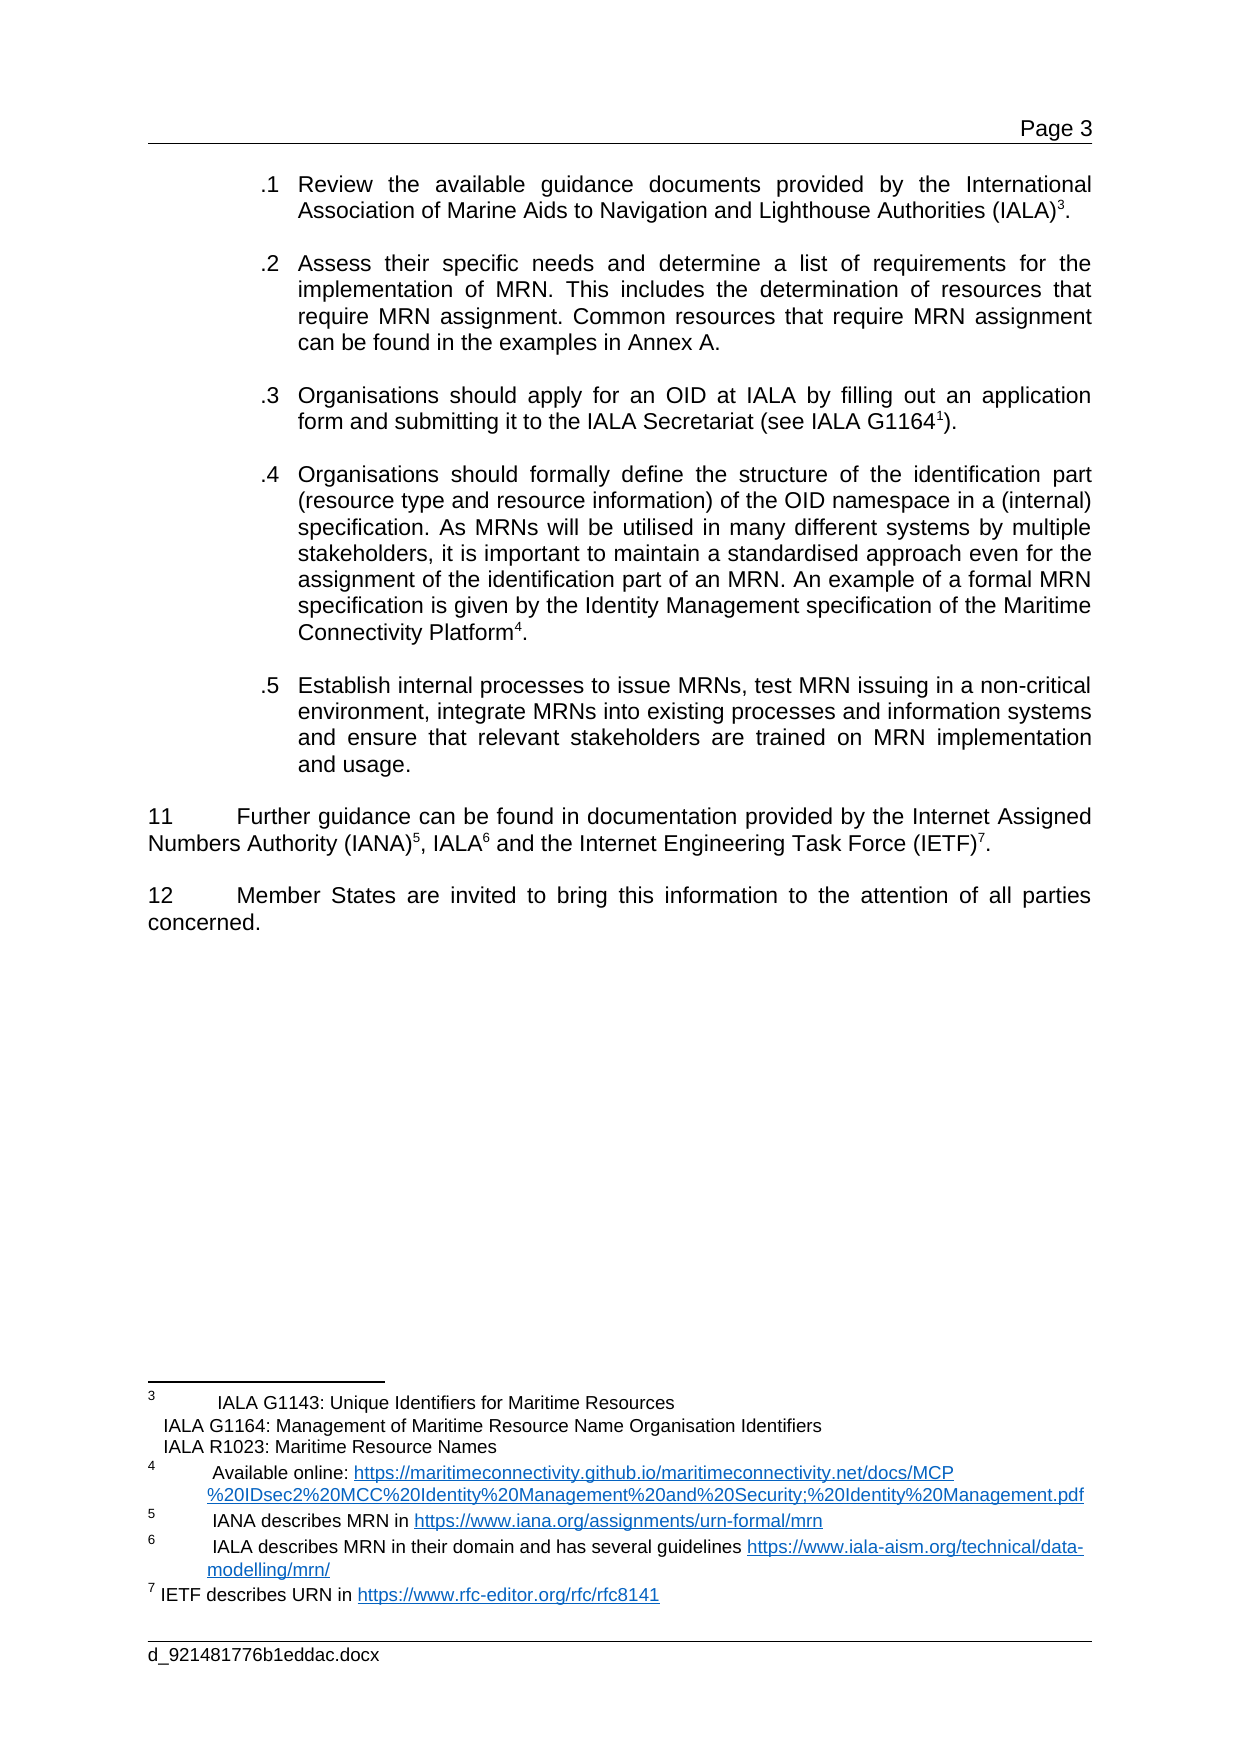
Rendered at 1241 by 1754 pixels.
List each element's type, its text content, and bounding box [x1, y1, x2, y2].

text 12 Member States are invited to bring this information to the attention of all parties concerned. [148, 882, 1092, 935]
list Assess their specific needs and determine a list of requirements for the implementation of MRN. This includes the determination of resources that require MRN assignment. Common resources that require MRN assignment can be found in the examples in Annex A. [260, 250, 1092, 355]
list Organisations should formally define the structure of the identification part (resource type and resource information) of the OID namespace in a (internal) specification. As MRNs will be utilised in many different systems by multiple stakeholders, it is important to maintain a standardised approach even for the assignment of the identification part of an MRN. An example of a formal MRN specification is given by the Identity Management specification of the Maritime Connectivity Platform. [260, 461, 1092, 645]
list Review the available guidance documents provided by the International Association of Marine Aids to Navigation and Lighthouse Authorities (IALA). [260, 171, 1092, 223]
list Establish internal processes to issue MRNs, test MRN issuing in a non-critical environment, integrate MRNs into existing processes and information systems and ensure that relevant stakeholders are trained on MRN implementation and usage. [260, 672, 1092, 777]
list Further guidance can be found in documentation provided by the Internet Assigned Numbers Authority (IANA), IALA and the Internet Engineering Task Force (IETF). [148, 803, 1092, 856]
list Organisations should apply for an OID at IALA by filling out an application form and submitting it to the IALA Secretariat (see IALA G11641). [260, 382, 1092, 434]
